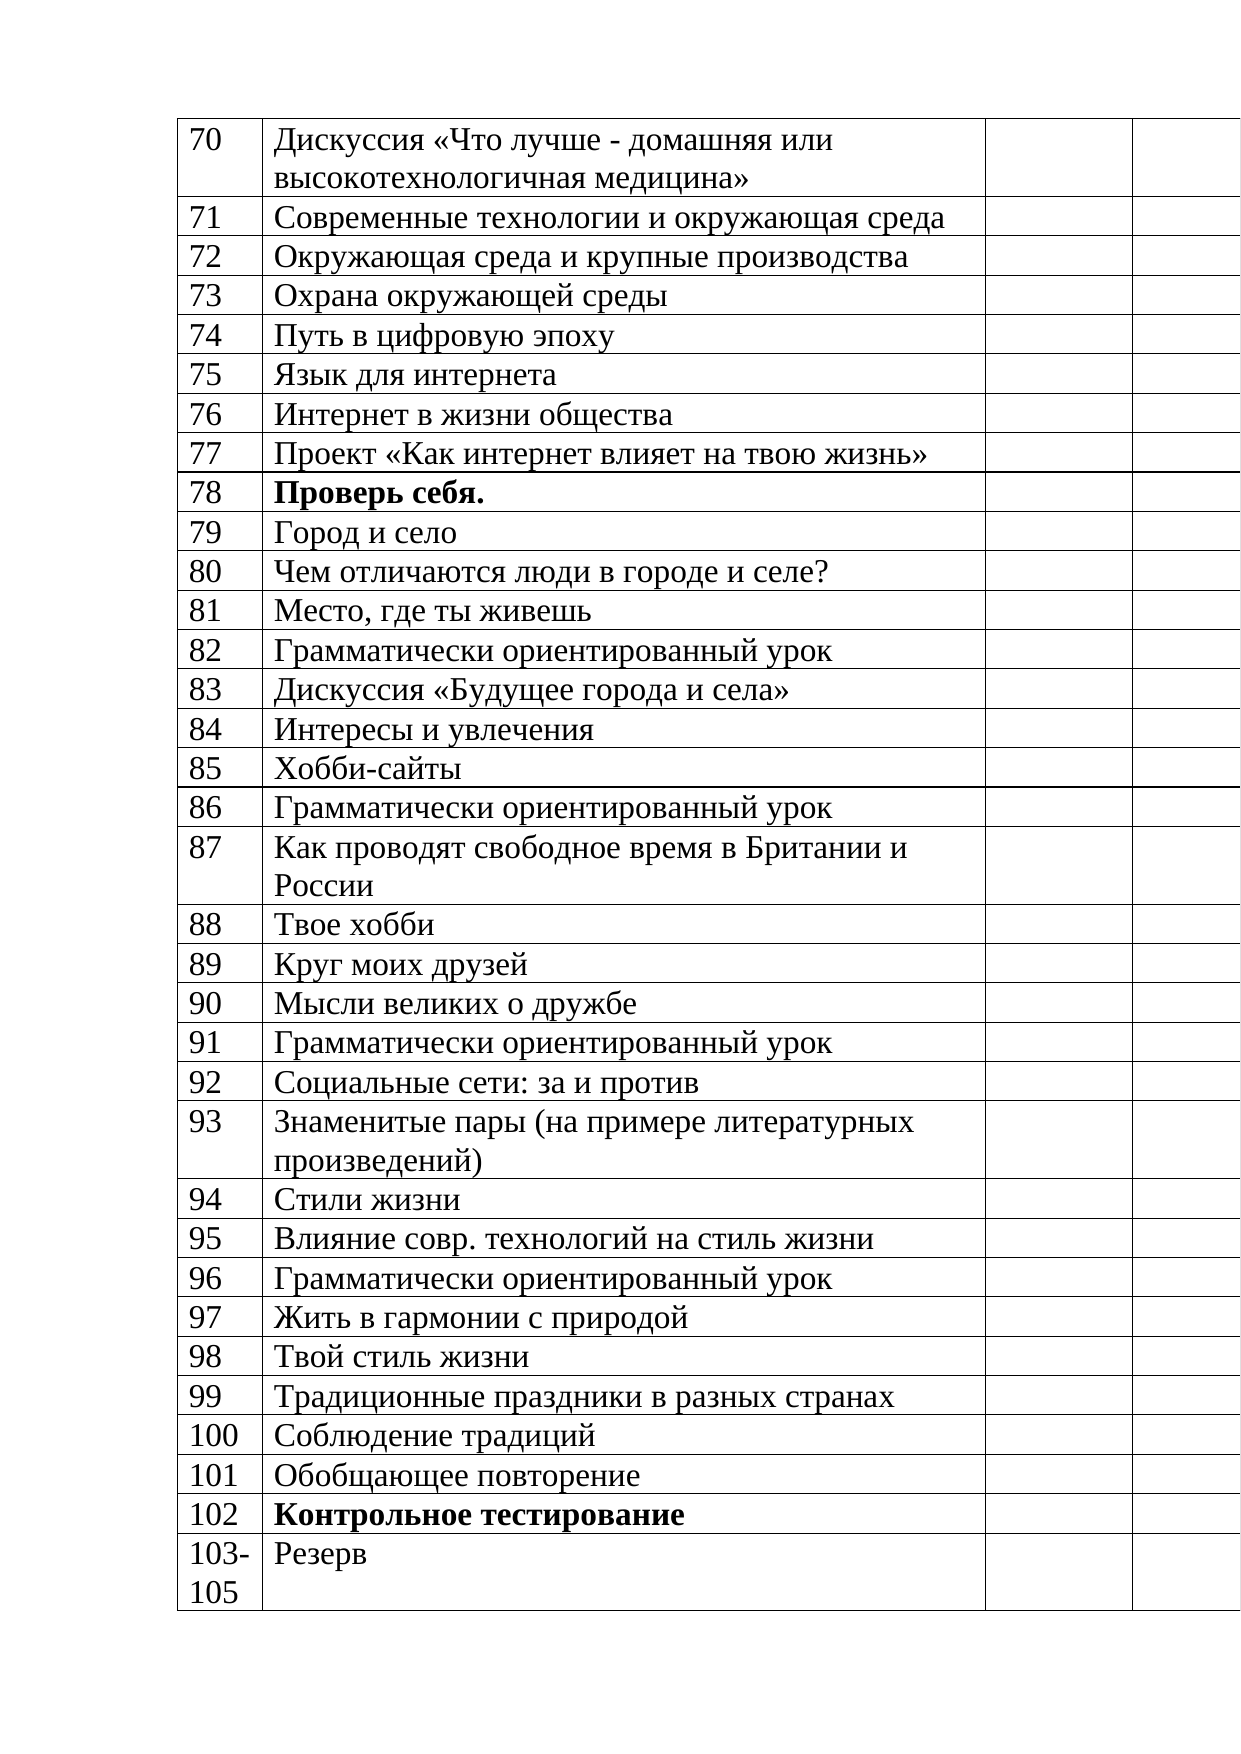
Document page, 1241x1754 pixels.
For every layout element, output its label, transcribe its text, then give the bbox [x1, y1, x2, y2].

table_cell Знаменитые пары (на примере литературных произведений) [263, 1101, 985, 1178]
table_cell [986, 394, 1132, 432]
table_cell Хобби-сайты [263, 748, 985, 786]
table_cell [1133, 1258, 1240, 1296]
table_cell 88 [178, 905, 262, 943]
table_cell 75 [178, 354, 262, 393]
table_cell [986, 788, 1132, 826]
table_cell [986, 1219, 1132, 1257]
table_cell 79 [178, 512, 262, 550]
table_cell [986, 197, 1132, 235]
table_cell 90 [178, 983, 262, 1022]
table_cell [986, 512, 1132, 550]
table_cell [986, 1494, 1132, 1532]
table_cell Окружающая среда и крупные производства [263, 236, 985, 274]
table_cell [986, 473, 1132, 511]
table_cell 97 [178, 1297, 262, 1336]
table_cell 81 [178, 591, 262, 629]
table_cell [1133, 748, 1240, 786]
table_cell Язык для интернета [263, 354, 985, 393]
table_cell [1133, 236, 1240, 274]
table_cell [986, 905, 1132, 943]
table_cell [1133, 433, 1240, 471]
table_cell [1133, 1179, 1240, 1217]
table_cell 98 [178, 1337, 262, 1375]
table_cell [1133, 1023, 1240, 1061]
table_cell [986, 1415, 1132, 1454]
table_cell [986, 983, 1132, 1022]
table_cell [1133, 276, 1240, 314]
table_cell [986, 1101, 1132, 1178]
table_cell [986, 1376, 1132, 1414]
table_cell 94 [178, 1179, 262, 1217]
table_cell [1133, 944, 1240, 982]
table_cell 96 [178, 1258, 262, 1296]
table_cell Место, где ты живешь [263, 591, 985, 629]
table_cell [1133, 1415, 1240, 1454]
table_cell [1133, 1297, 1240, 1336]
table_cell [1133, 669, 1240, 708]
table_cell 70 [178, 119, 262, 196]
table_cell Мысли великих о дружбе [263, 983, 985, 1022]
table_cell [1133, 591, 1240, 629]
table_cell Резерв [263, 1534, 985, 1610]
table_cell 86 [178, 788, 262, 826]
table_cell Дискуссия «Что лучше - домашняя или высокотехнологичная медицина» [263, 119, 985, 196]
table_cell [986, 1337, 1132, 1375]
table_cell [986, 433, 1132, 471]
table_cell Дискуссия «Будущее города и села» [263, 669, 985, 708]
table_cell 89 [178, 944, 262, 982]
table_cell [1133, 1219, 1240, 1257]
table_cell [986, 591, 1132, 629]
table_cell [1133, 119, 1240, 196]
table_cell 102 [178, 1494, 262, 1532]
table_cell [986, 1179, 1132, 1217]
table_cell [986, 354, 1132, 393]
table_cell 93 [178, 1101, 262, 1178]
table_cell [986, 551, 1132, 589]
table_cell [986, 119, 1132, 196]
table_cell 99 [178, 1376, 262, 1414]
table_cell [1133, 1534, 1240, 1610]
table_cell 100 [178, 1415, 262, 1454]
table_cell [1133, 315, 1240, 353]
table_cell 84 [178, 709, 262, 747]
table_cell [1133, 827, 1240, 903]
table_cell [1133, 473, 1240, 511]
table_cell [1133, 905, 1240, 943]
table_cell [986, 1023, 1132, 1061]
table_cell Соблюдение традиций [263, 1415, 985, 1454]
table_cell Путь в цифровую эпоху [263, 315, 985, 353]
table_cell Круг моих друзей [263, 944, 985, 982]
table_cell Проект «Как интернет влияет на твою жизнь» [263, 433, 985, 471]
table_cell 101 [178, 1455, 262, 1493]
table_cell 80 [178, 551, 262, 589]
table_cell [1133, 512, 1240, 550]
table_cell Чем отличаются люди в городе и селе? [263, 551, 985, 589]
table_cell Традиционные праздники в разных странах [263, 1376, 985, 1414]
table_cell 82 [178, 630, 262, 668]
table_cell [1133, 788, 1240, 826]
table_cell [986, 944, 1132, 982]
table_cell Грамматически ориентированный урок [263, 1258, 985, 1296]
table_cell 85 [178, 748, 262, 786]
table_cell 71 [178, 197, 262, 235]
table_cell [986, 236, 1132, 274]
table_cell Грамматически ориентированный урок [263, 630, 985, 668]
table_cell Грамматически ориентированный урок [263, 788, 985, 826]
table_cell Город и село [263, 512, 985, 550]
table_cell Обобщающее повторение [263, 1455, 985, 1493]
table_cell 74 [178, 315, 262, 353]
table_cell Социальные сети: за и против [263, 1062, 985, 1100]
table_cell [986, 827, 1132, 903]
table_cell [986, 748, 1132, 786]
table_cell [1133, 630, 1240, 668]
table_cell Твой стиль жизни [263, 1337, 985, 1375]
table_cell [986, 1455, 1132, 1493]
table_cell Грамматически ориентированный урок [263, 1023, 985, 1061]
table_cell Как проводят свободное время в Британии и России [263, 827, 985, 903]
table_cell [986, 709, 1132, 747]
table_cell [1133, 1376, 1240, 1414]
table_cell Твое хобби [263, 905, 985, 943]
table_cell [1133, 1494, 1240, 1532]
table_cell Интересы и увлечения [263, 709, 985, 747]
table_cell [986, 1258, 1132, 1296]
table_cell [986, 1297, 1132, 1336]
table_cell 78 [178, 473, 262, 511]
table_cell [1133, 1455, 1240, 1493]
table_cell [1133, 1062, 1240, 1100]
table_cell 76 [178, 394, 262, 432]
table_cell [986, 669, 1132, 708]
table_cell Интернет в жизни общества [263, 394, 985, 432]
table_cell 72 [178, 236, 262, 274]
table_cell 92 [178, 1062, 262, 1100]
table_cell [986, 1062, 1132, 1100]
table_cell 73 [178, 276, 262, 314]
table_cell [1133, 709, 1240, 747]
table_cell [986, 315, 1132, 353]
table_cell 91 [178, 1023, 262, 1061]
table_cell [986, 276, 1132, 314]
table_cell [986, 1534, 1132, 1610]
table_cell Охрана окружающей среды [263, 276, 985, 314]
table_cell 95 [178, 1219, 262, 1257]
table_cell 87 [178, 827, 262, 903]
table_cell Проверь себя. [263, 473, 985, 511]
table_cell [1133, 1101, 1240, 1178]
table_cell [1133, 983, 1240, 1022]
table_cell Жить в гармонии с природой [263, 1297, 985, 1336]
table_cell Современные технологии и окружающая среда [263, 197, 985, 235]
table_cell [1133, 197, 1240, 235]
table_cell [1133, 1337, 1240, 1375]
table_cell 103-105 [178, 1534, 262, 1610]
table_cell [986, 630, 1132, 668]
table_cell 77 [178, 433, 262, 471]
table_cell [1133, 394, 1240, 432]
table_cell [1133, 551, 1240, 589]
table_cell Контрольное тестирование [263, 1494, 985, 1532]
table_cell Влияние совр. технологий на стиль жизни [263, 1219, 985, 1257]
table_cell [1133, 354, 1240, 393]
table_cell Стили жизни [263, 1179, 985, 1217]
table_cell 83 [178, 669, 262, 708]
